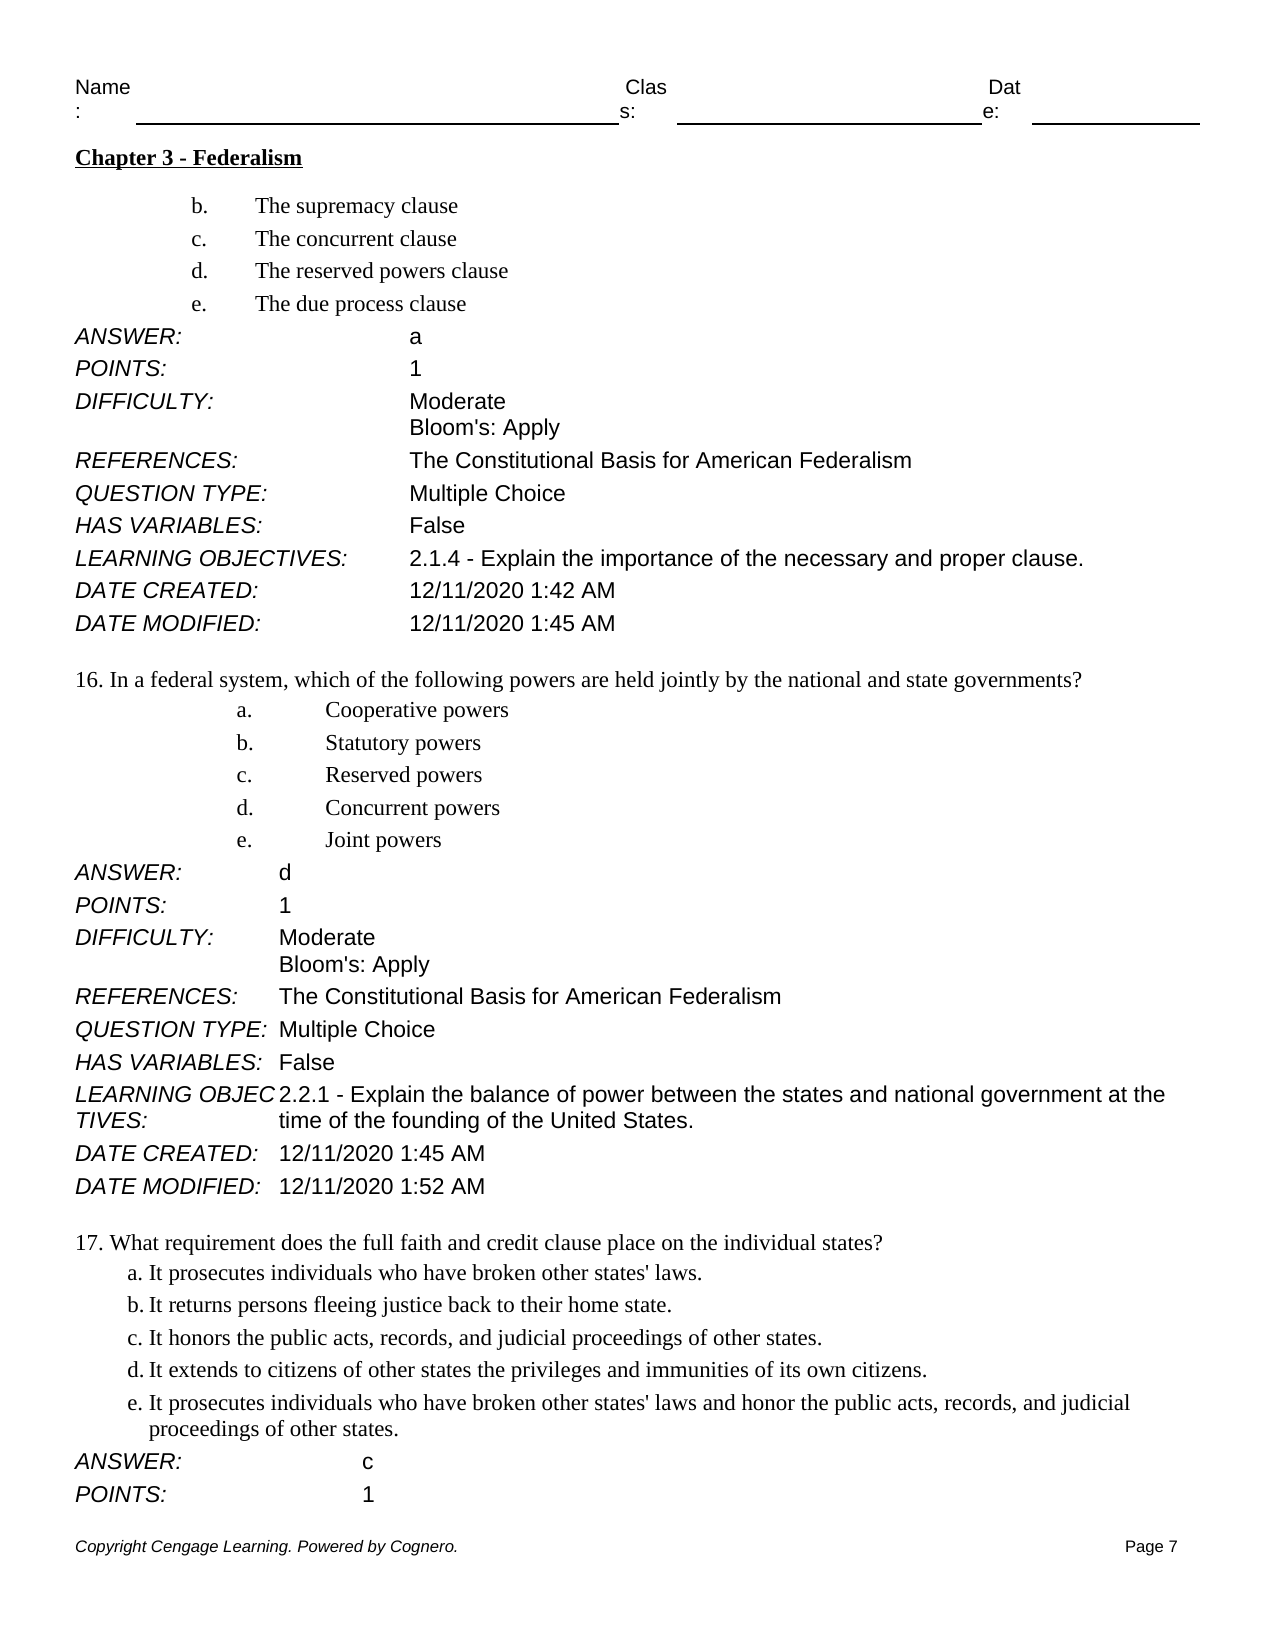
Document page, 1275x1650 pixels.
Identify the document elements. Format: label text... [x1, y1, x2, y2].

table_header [75, 189, 1200, 639]
table_header 16. In a federal system, which of the following powers are held jointly by the national and state governments? [75, 667, 1200, 1202]
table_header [75, 1229, 1200, 1510]
